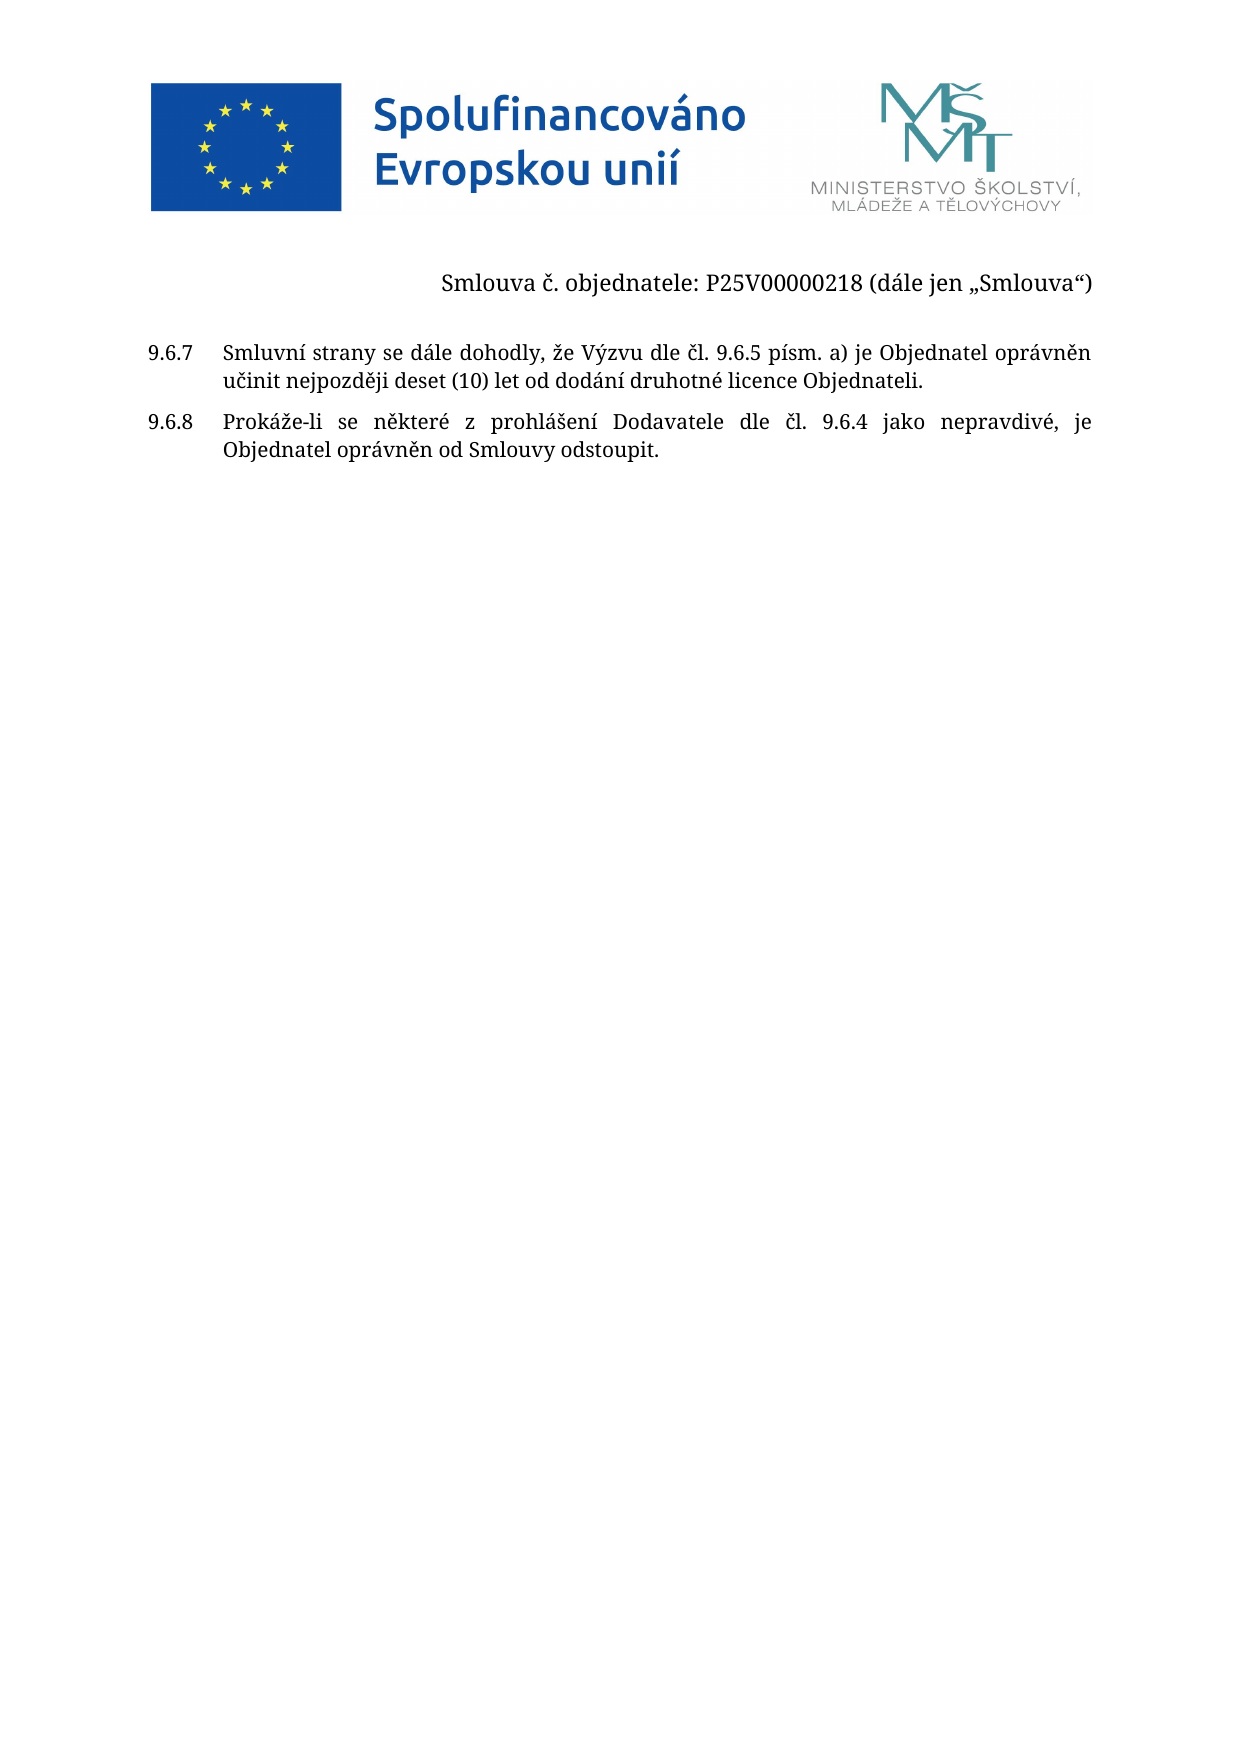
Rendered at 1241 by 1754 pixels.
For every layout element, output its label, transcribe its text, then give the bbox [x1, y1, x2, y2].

list Smluvní strany se dále dohodly, že Výzvu dle čl. 9.6.5 písm. a) je Objednatel oprávněn učinit nejpozději deset (10) let od dodání druhotné licence Objednateli. [148, 338, 1093, 394]
picture [147, 80, 1093, 215]
list Prokáže-li se některé z prohlášení Dodavatele dle čl. 9.6.4 jako nepravdivé, je Objednatel oprávněn od Smlouvy odstoupit. [148, 407, 1093, 464]
